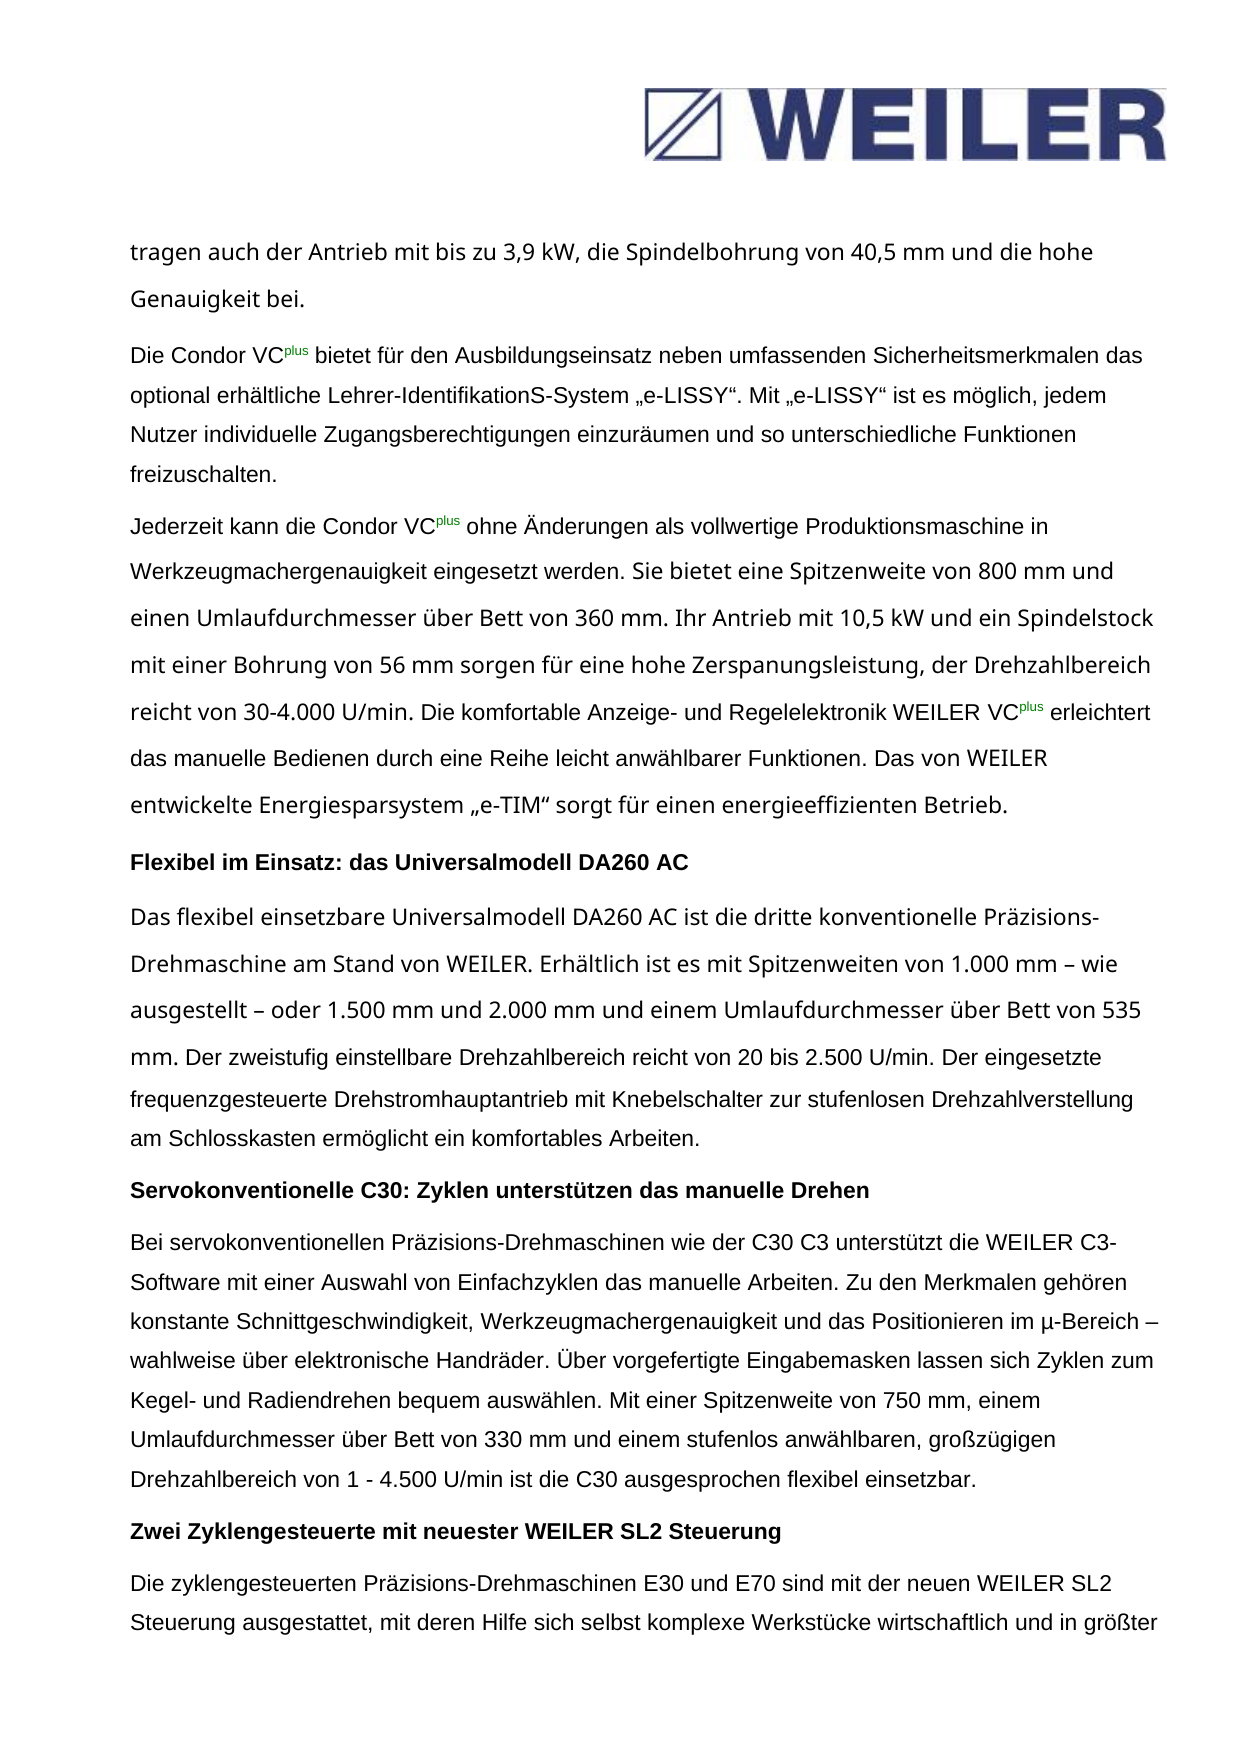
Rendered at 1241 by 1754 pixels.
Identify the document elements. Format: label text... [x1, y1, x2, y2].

text Zwei Zyklengesteuerte mit neuester WEILER SL2 Steuerung [130, 1518, 1167, 1544]
text Das flexibel einsetzbare Universalmodell DA260 AC ist die dritte konventionelle Präzisions-Drehmaschine am Stand von WEILER. Erhältlich ist es mit Spitzenweiten von 1.000 mm – wie ausgestellt – oder 1.500 mm und 2.000 mm und einem Umlaufdurchmesser über Bett von 535 mm. Der zweistufig einstellbare Drehzahlbereich reicht von 20 bis 2.500 U/min. Der eingesetzte frequenzgesteuerte Drehstromhauptantrieb mit Knebelschalter zur stufenlosen Drehzahlverstellung am Schlosskasten ermöglicht ein komfortables Arbeiten. [130, 901, 1167, 1151]
picture [644, 88, 1167, 161]
text Bei servokonventionellen Präzisions-Drehmaschinen wie der C30 C3 unterstützt die WEILER C3- Software mit einer Auswahl von Einfachzyklen das manuelle Arbeiten. Zu den Merkmalen gehören konstante Schnittgeschwindigkeit, Werkzeugmachergenauigkeit und das Positionieren im µ-Bereich – wahlweise über elektronische Handräder. Über vorgefertigte Eingabemasken lassen sich Zyklen zum Kegel- und Radiendrehen bequem auswählen. Mit einer Spitzenweite von 750 mm, einem Umlaufdurchmesser über Bett von 330 mm und einem stufenlos anwählbaren, großzügigen Drehzahlbereich von 1 - 4.500 U/min ist die C30 ausgesprochen flexibel einsetzbar. [130, 1229, 1167, 1492]
text Die Condor VCplus bietet für den Ausbildungseinsatz neben umfassenden Sicherheitsmerkmalen das optional erhältliche Lehrer-IdentifikationS-System „e-LISSY“. Mit „e-LISSY“ ist es möglich, jedem Nutzer individuelle Zugangsberechtigungen einzuräumen und so unterschiedliche Funktionen freizuschalten. [130, 342, 1167, 487]
text Flexibel im Einsatz: das Universalmodell DA260 AC [130, 849, 1167, 875]
text Servokonventionelle C30: Zyklen unterstützen das manuelle Drehen [130, 1177, 1167, 1203]
text Jederzeit kann die Condor VCplus ohne Änderungen als vollwertige Produktionsmaschine in Werkzeugmachergenauigkeit eingesetzt werden. Sie bietet eine Spitzenweite von 800 mm und einen Umlaufdurchmesser über Bett von 360 mm. Ihr Antrieb mit 10,5 kW und ein Spindelstock mit einer Bohrung von 56 mm sorgen für eine hohe Zerspanungsleistung, der Drehzahlbereich reicht von 30-4.000 U/min. Die komfortable Anzeige- und Regelelektronik WEILER VCplus erleichtert das manuelle Bedienen durch eine Reihe leicht anwählbarer Funktionen. Das von WEILER entwickelte Energiesparsystem „e-TIM“ sorgt für einen energieeffizienten Betrieb. [130, 513, 1167, 821]
